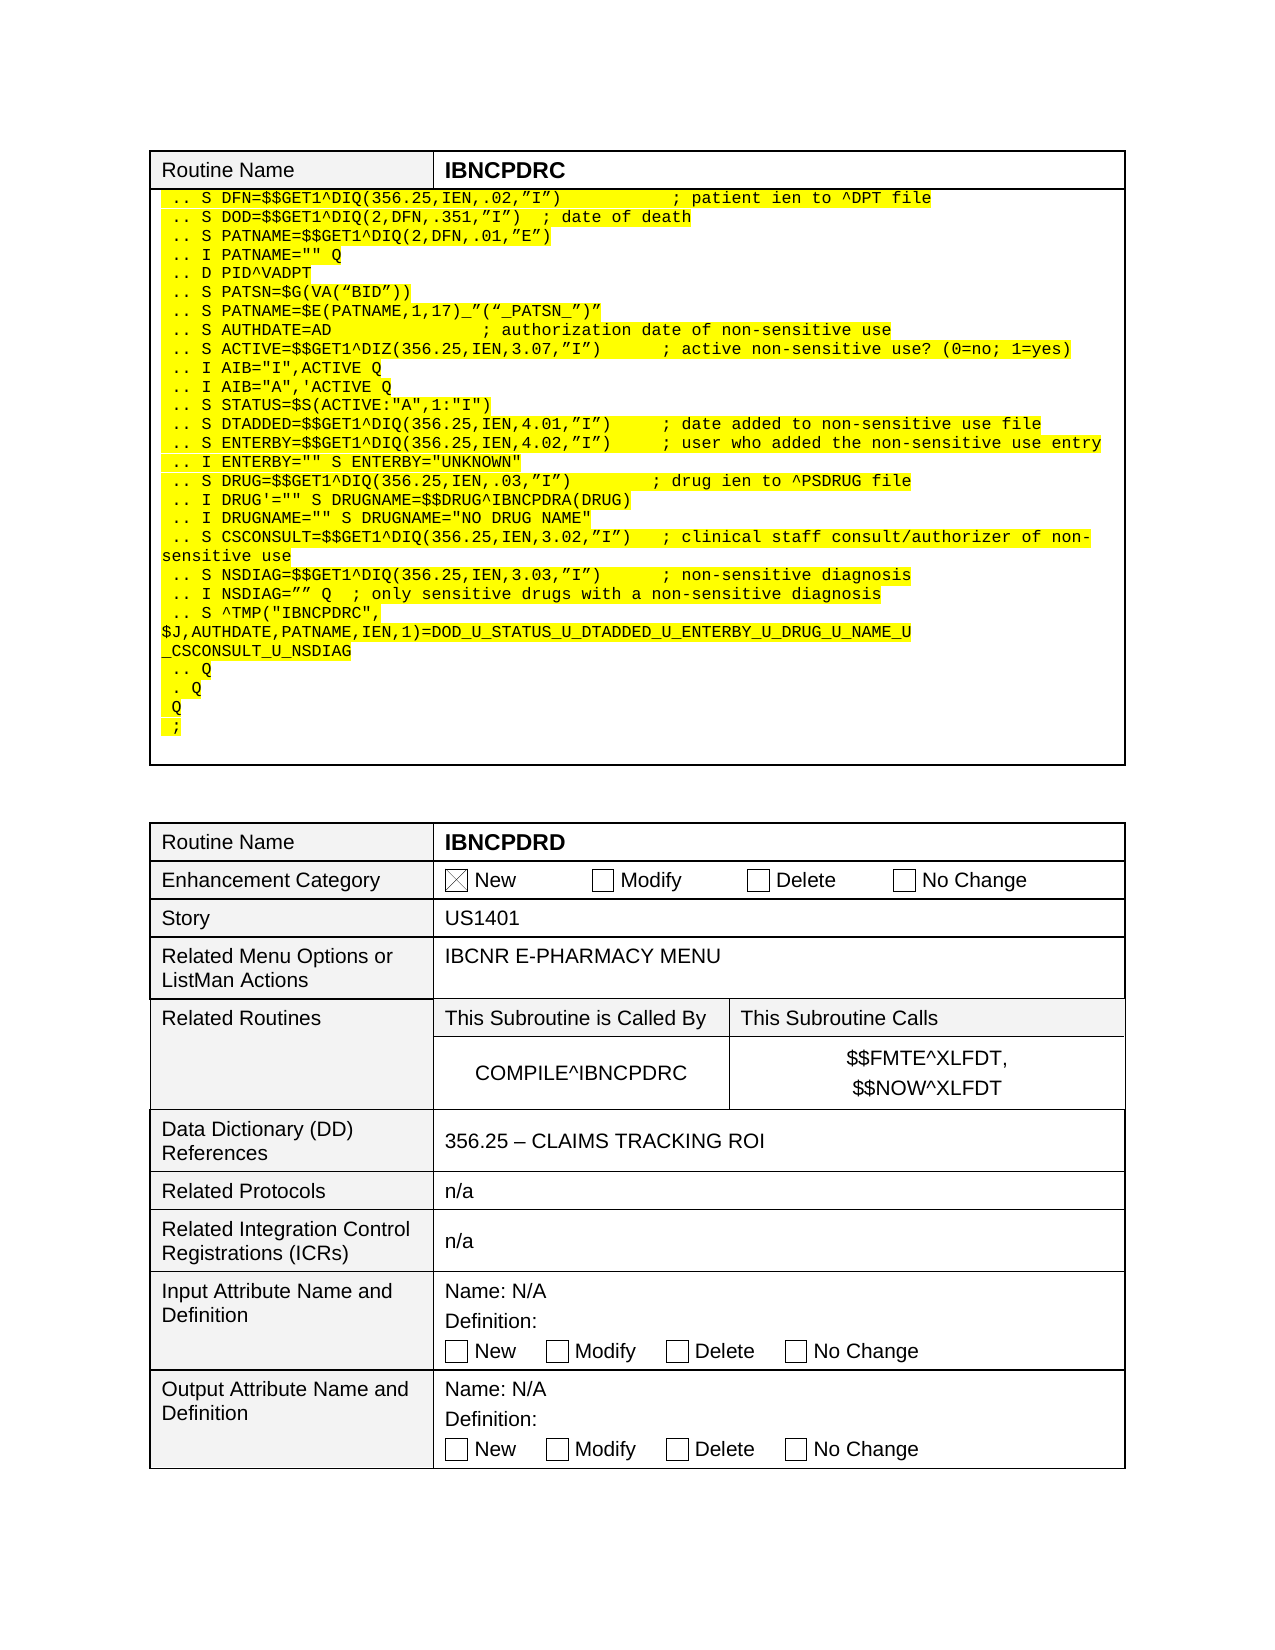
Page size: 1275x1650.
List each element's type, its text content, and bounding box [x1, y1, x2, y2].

table_cell Name: N/A Definition: New Modify Delete No Change [434, 1371, 1124, 1467]
table_cell New [434, 862, 579, 898]
table_cell This Subroutine is Called By [434, 999, 729, 1036]
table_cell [151, 190, 1124, 764]
table_cell IBCNR E-PHARMACY MENU [434, 938, 1124, 998]
table_cell US1401 [434, 900, 1124, 936]
table_cell n/a [434, 1172, 1124, 1209]
table_header Routine Name [151, 152, 433, 188]
table_cell Output Attribute Name and Definition [151, 1371, 433, 1467]
table_cell This Subroutine Calls [730, 999, 1125, 1036]
table_header IBNCPDRC [434, 152, 1124, 188]
table_cell Name: N/A Definition: New Modify Delete No Change [434, 1272, 1124, 1369]
table_cell Modify [579, 862, 735, 898]
table_cell n/a [434, 1210, 1124, 1271]
table_cell Related Protocols [151, 1172, 433, 1209]
table_cell Related Integration Control Registrations (ICRs) [151, 1210, 433, 1271]
table_cell Related Menu Options or ListMan Actions [151, 938, 433, 998]
table_cell Story [151, 900, 433, 936]
table_cell Enhancement Category [151, 862, 433, 898]
table_cell Related Routines [151, 1000, 433, 1109]
table_cell $$FMTE^XLFDT, $$NOW^XLFDT [730, 1036, 1125, 1109]
table_header IBNCPDRD [434, 824, 1124, 860]
table_cell Data Dictionary (DD) References [151, 1110, 433, 1171]
table_cell 356.25 – CLAIMS TRACKING ROI [434, 1110, 1124, 1171]
table_cell Delete [735, 862, 881, 898]
table_cell No Change [881, 862, 1124, 898]
table_cell COMPILE^IBNCPDRC [434, 1037, 729, 1109]
table_cell Input Attribute Name and Definition [151, 1272, 433, 1369]
table_header Routine Name [151, 824, 433, 860]
